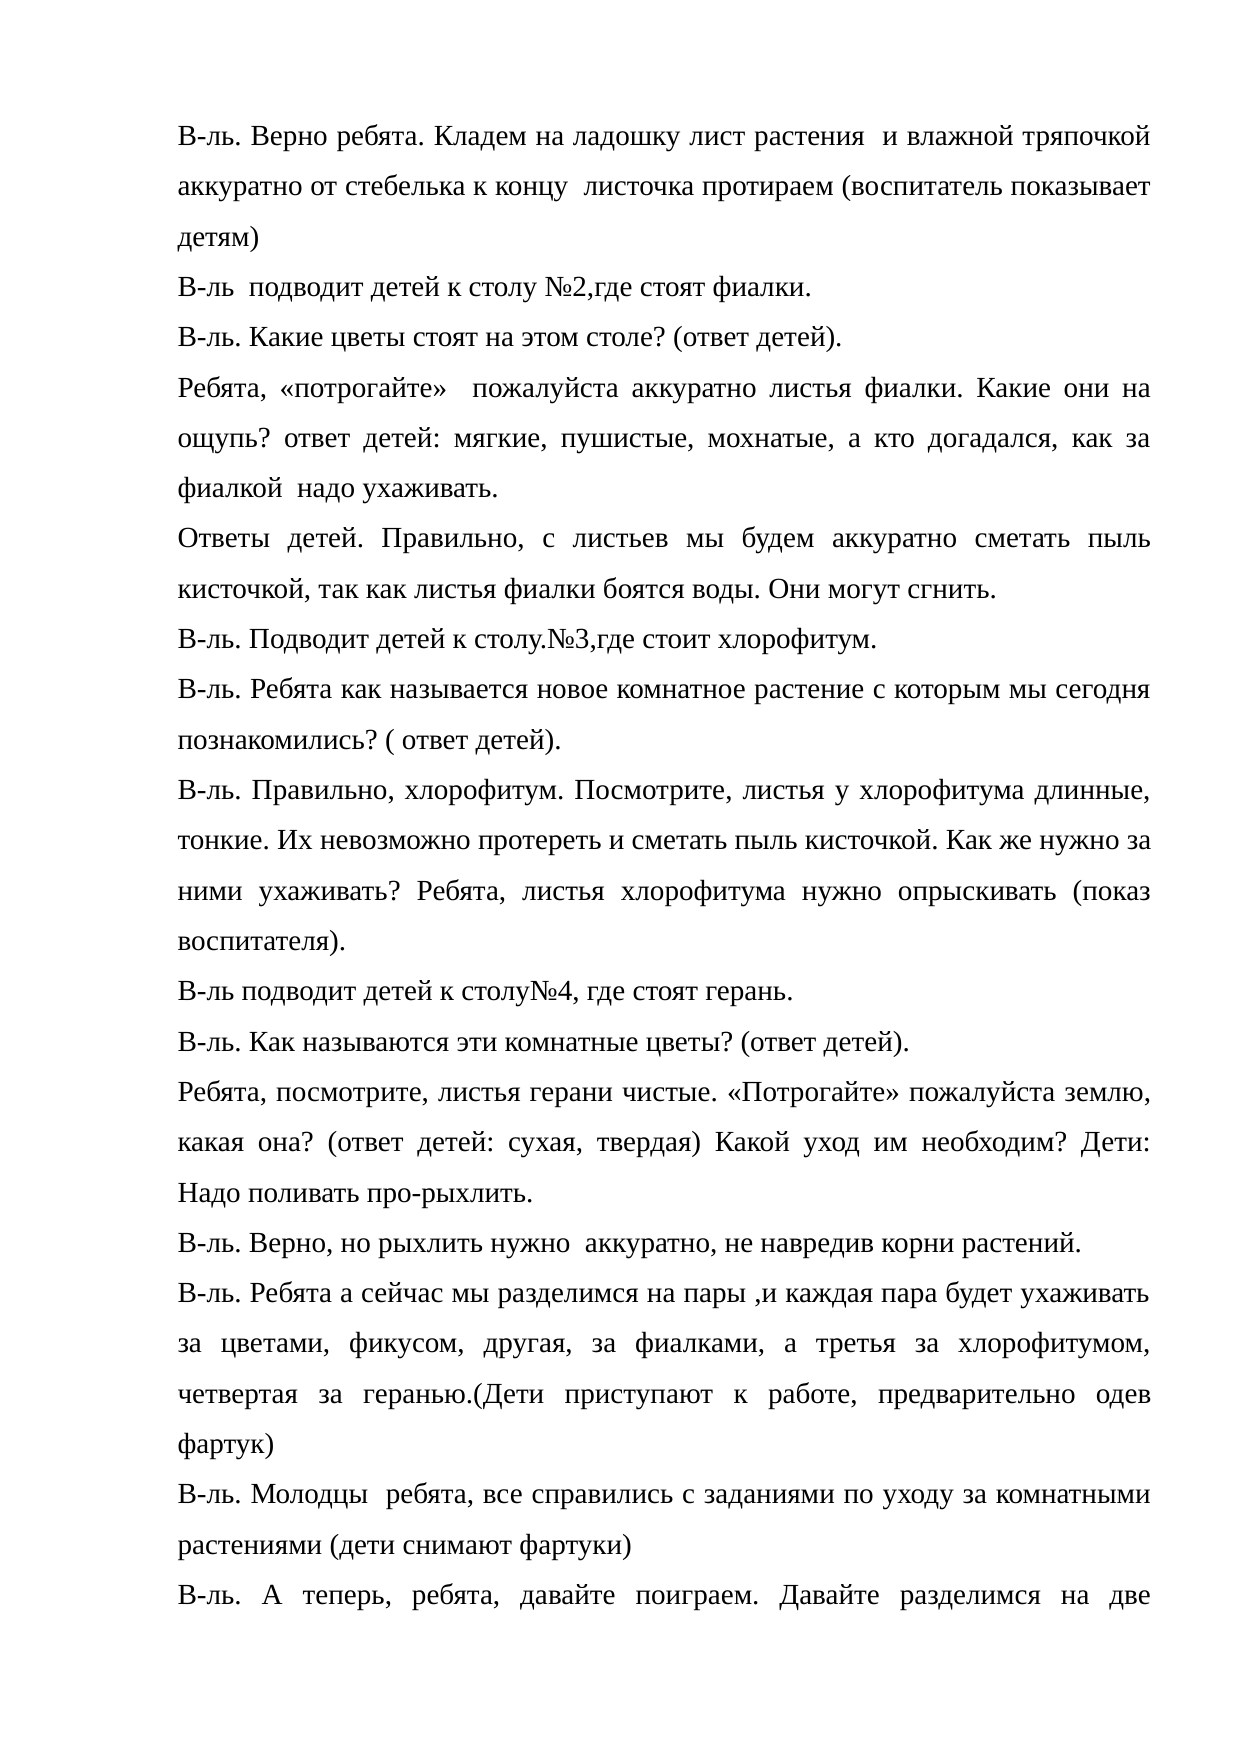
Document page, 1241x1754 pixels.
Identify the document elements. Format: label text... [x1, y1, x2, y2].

text В-ль подводит детей к столу №2,где стоят фиалки. [177, 269, 1152, 303]
text В-ль. Правильно, хлорофитум. Посмотрите, листья у хлорофитума длинные, тонкие. Их невозможно протереть и сметать пыль кисточкой. Как же нужно за ними ухаживать? Ребята, листья хлорофитума нужно опрыскивать (показ воспитателя). [177, 772, 1152, 957]
text В-ль. Молодцы ребята, все справились с заданиями по уходу за комнатными растениями (дети снимают фартуки) [177, 1477, 1152, 1560]
text В-ль. Как называются эти комнатные цветы? (ответ детей). [177, 1024, 1152, 1057]
text В-ль. Ребята а сейчас мы разделимся на пары ,и каждая пара будет ухаживать за цветами, фикусом, другая, за фиалками, а третья за хлорофитумом, четвертая за геранью.(Дети приступают к работе, предварительно одев фартук) [177, 1275, 1152, 1460]
text В-ль. Подводит детей к столу.№3,где стоит хлорофитум. [177, 621, 1152, 655]
text В-ль. Верно, но рыхлить нужно аккуратно, не навредив корни растений. [177, 1225, 1152, 1258]
text Ответы детей. Правильно, с листьев мы будем аккуратно сметать пыль кисточкой, так как листья фиалки боятся воды. Они могут сгнить. [177, 521, 1152, 604]
text В-ль. Какие цветы стоят на этом столе? (ответ детей). [177, 319, 1152, 353]
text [177, 1577, 1152, 1611]
text В-ль. Верно ребята. Кладем на ладошку лист растения и влажной тряпочкой аккуратно от стебелька к концу листочка протираем (воспитатель показывает детям) [177, 118, 1152, 252]
text Ребята, посмотрите, листья герани чистые. «Потрогайте» пожалуйста землю, какая она? (ответ детей: сухая, твердая) Какой уход им необходим? Дети: Надо поливать про-рыхлить. [177, 1074, 1152, 1208]
text В-ль подводит детей к столу№4, где стоят герань. [177, 973, 1152, 1007]
text Ребята, «потрогайте» пожалуйста аккуратно листья фиалки. Какие они на ощупь? ответ детей: мягкие, пушистые, мохнатые, а кто догадался, как за фиалкой надо ухаживать. [177, 370, 1152, 504]
text В-ль. Ребята как называется новое комнатное растение с которым мы сегодня познакомились? ( ответ детей). [177, 672, 1152, 755]
